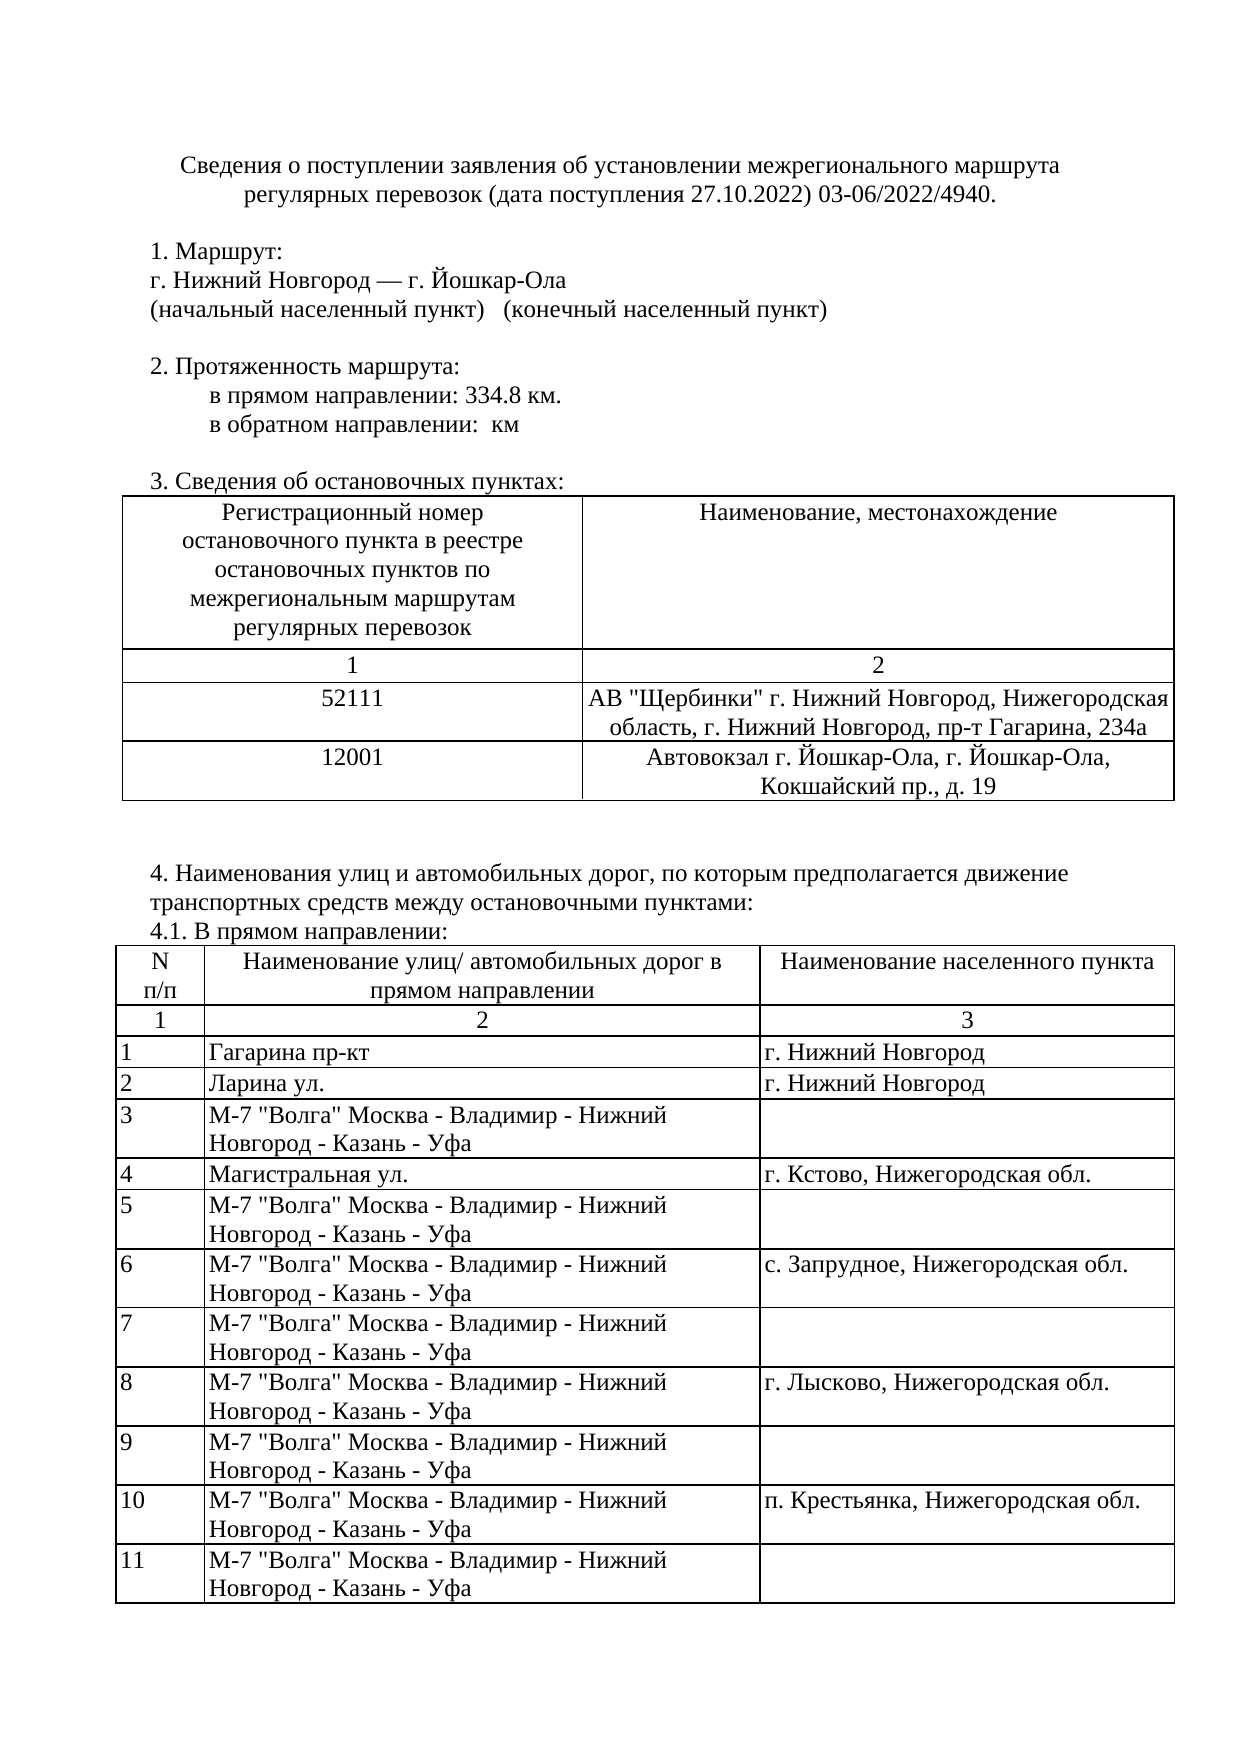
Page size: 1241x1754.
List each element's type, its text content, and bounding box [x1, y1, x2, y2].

table_cell 10 [117, 1486, 204, 1543]
table_cell 1 [117, 1006, 204, 1035]
table_cell Автовокзал г. Йошкар-Ола, г. Йошкар-Ола, Кокшайский пр., д. 19 [583, 742, 1173, 799]
text 1. Маршрут: [150, 236, 1090, 265]
table_cell Гагарина пр-кт [205, 1037, 759, 1067]
table_cell 11 [117, 1545, 204, 1602]
table_cell г. Лысково, Нижегородская обл. [761, 1368, 1174, 1425]
text Сведения о поступлении заявления об установлении межрегионального маршрута регулярных перевозок (дата поступления 27.10.2022) 03-06/2022/4940. [150, 150, 1090, 207]
table_cell М-7 "Волга" Москва - Владимир - Нижний Новгород - Казань - Уфа [205, 1190, 759, 1248]
text в обратном направлении: км [150, 409, 1090, 437]
table_cell 3 [761, 1006, 1174, 1035]
text 4. Наименования улиц и автомобильных дорог, по которым предполагается движение транспортных средств между остановочными пунктами: [150, 858, 1090, 916]
table_cell [761, 1545, 1174, 1602]
table_cell с. Запрудное, Нижегородская обл. [761, 1250, 1174, 1307]
table_cell 4 [117, 1159, 204, 1189]
text (начальный населенный пункт) (конечный населенный пункт) [150, 294, 1090, 322]
table_header Регистрационный номер остановочного пункта в реестре остановочных пунктов по межрегиональным маршрутам регулярных перевозок [123, 497, 582, 648]
table_cell 9 [117, 1427, 204, 1484]
table_cell М-7 "Волга" Москва - Владимир - Нижний Новгород - Казань - Уфа [205, 1368, 759, 1425]
table_cell г. Кстово, Нижегородская обл. [761, 1159, 1174, 1189]
table_cell 7 [117, 1308, 204, 1366]
table_cell АВ "Щербинки" г. Нижний Новгород, Нижегородская область, г. Нижний Новгород, пр-т Гагарина, 234а [583, 683, 1173, 740]
table_cell 1 [117, 1037, 204, 1067]
table_header Наименование, местонахождение [583, 497, 1173, 648]
table_cell Ларина ул. [205, 1068, 759, 1098]
table_header Наименование населенного пункта [761, 946, 1174, 1004]
table_header Наименование улиц/ автомобильных дорог в прямом направлении [205, 946, 759, 1004]
table_cell М-7 "Волга" Москва - Владимир - Нижний Новгород - Казань - Уфа [205, 1427, 759, 1484]
table_cell [761, 1427, 1174, 1484]
text в прямом направлении: 334.8 км. [150, 380, 1090, 409]
table_cell 2 [117, 1068, 204, 1098]
table_cell г. Нижний Новгород [761, 1037, 1174, 1067]
table_cell 52111 [123, 683, 582, 740]
table_cell 2 [205, 1006, 759, 1035]
table_cell 2 [583, 650, 1173, 681]
table_cell 8 [117, 1368, 204, 1425]
text г. Нижний Новгород — г. Йошкар-Ола [150, 265, 1090, 294]
table_cell 5 [117, 1190, 204, 1248]
table_header N п/п [117, 946, 204, 1004]
text 3. Сведения об остановочных пунктах: [150, 466, 1090, 495]
table_cell 12001 [123, 742, 582, 799]
table_cell п. Крестьянка, Нижегородская обл. [761, 1486, 1174, 1543]
table_cell М-7 "Волга" Москва - Владимир - Нижний Новгород - Казань - Уфа [205, 1100, 759, 1157]
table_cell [205, 1486, 759, 1543]
table_cell 3 [117, 1100, 204, 1157]
table_cell М-7 "Волга" Москва - Владимир - Нижний Новгород - Казань - Уфа [205, 1250, 759, 1307]
table_cell [761, 1100, 1174, 1157]
table_cell Магистральная ул. [205, 1159, 759, 1189]
table_cell 6 [117, 1250, 204, 1307]
table_cell 1 [123, 650, 582, 681]
table_cell [761, 1190, 1174, 1248]
text 4.1. В прямом направлении: [150, 916, 1090, 945]
table_cell г. Нижний Новгород [761, 1068, 1174, 1098]
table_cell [205, 1545, 759, 1602]
table_cell [761, 1308, 1174, 1366]
table_cell М-7 "Волга" Москва - Владимир - Нижний Новгород - Казань - Уфа [205, 1308, 759, 1366]
text 2. Протяженность маршрута: [150, 351, 1090, 380]
